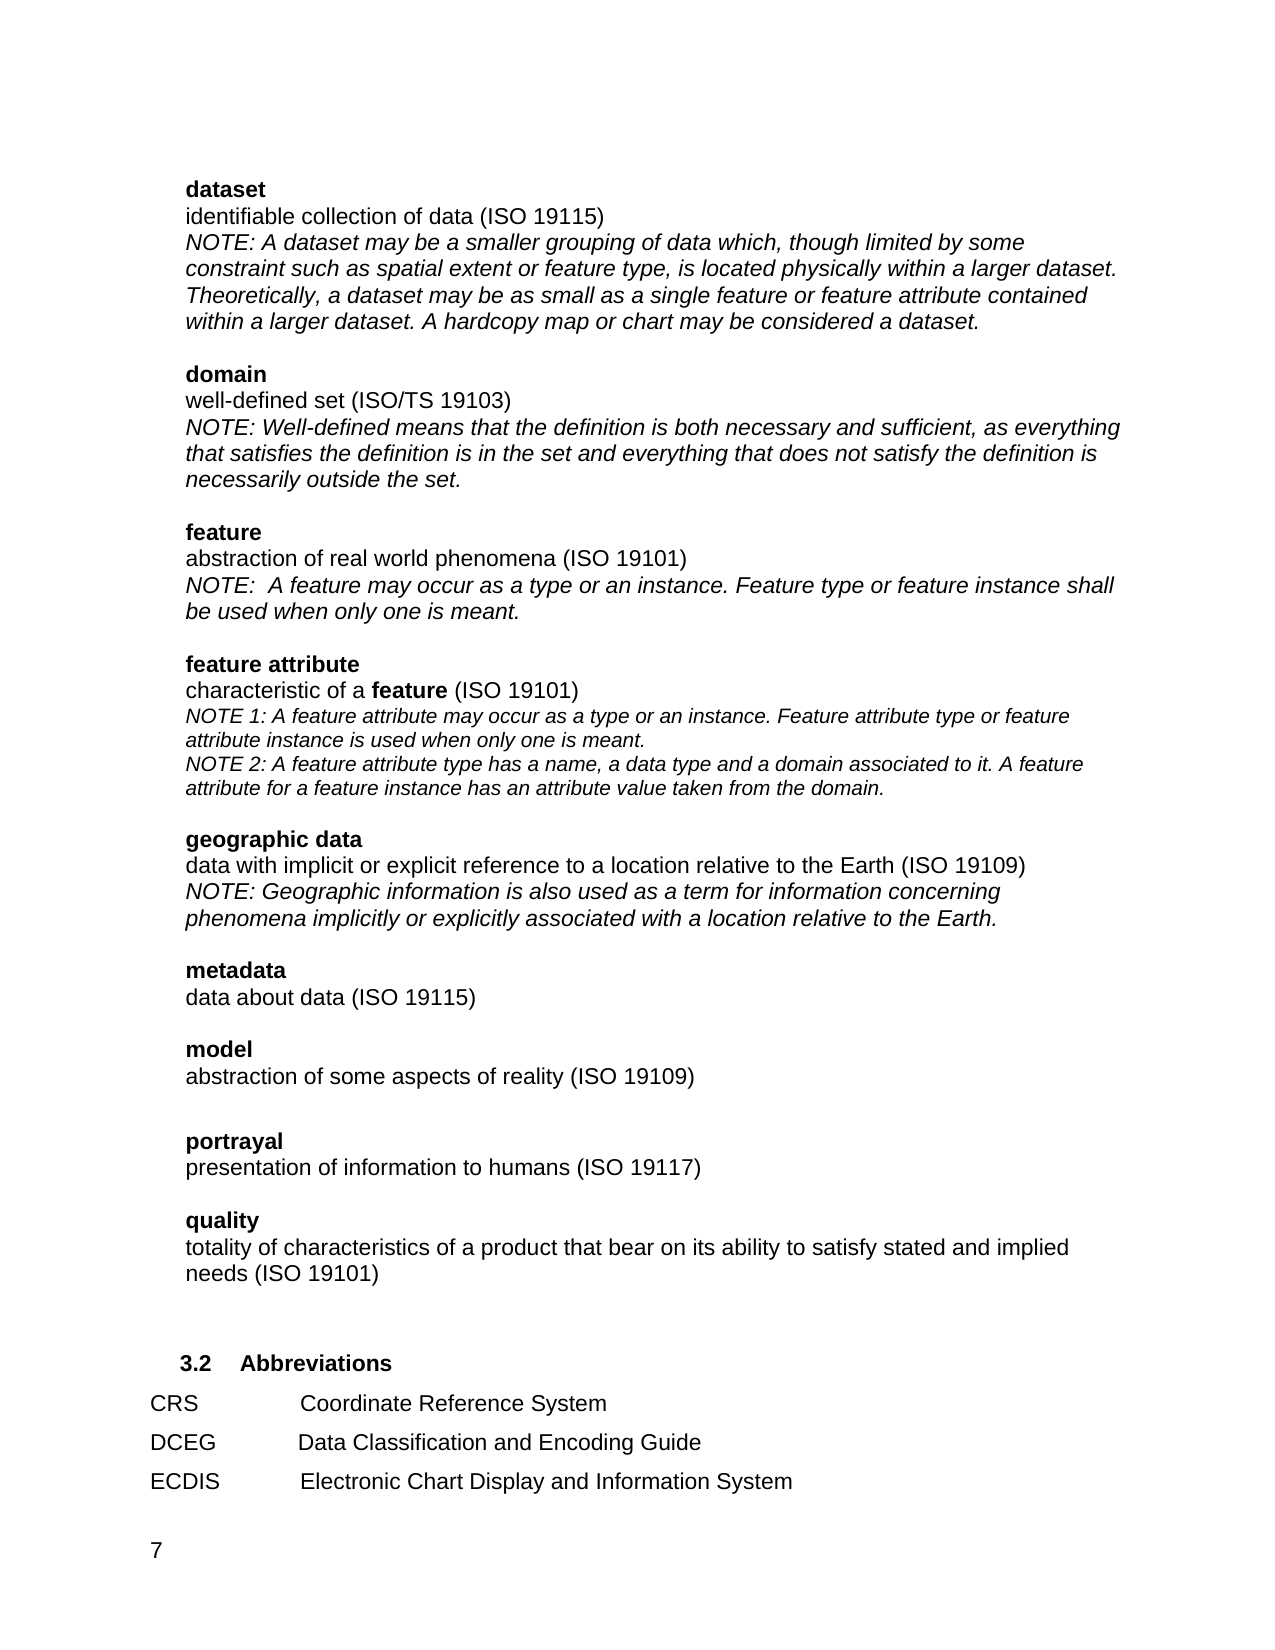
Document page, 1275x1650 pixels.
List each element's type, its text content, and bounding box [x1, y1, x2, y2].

text identifiable collection of data (ISO 19115) [150, 203, 1125, 229]
text geographic data [150, 826, 1125, 852]
text abstraction of real world phenomena (ISO 19101) [150, 545, 1125, 572]
text model [150, 1036, 1125, 1063]
text portrayal [150, 1128, 1125, 1154]
subtitle Abbreviations [179, 1350, 1125, 1376]
text well-defined set (ISO/TS 19103) [150, 387, 1125, 413]
text NOTE: Well-defined means that the definition is both necessary and sufficient, as everything that satisfies the definition is in the set and everything that does not satisfy the definition is necessarily outside the set. [185, 413, 1125, 493]
text NOTE: Geographic information is also used as a term for information concerning phenomena implicitly or explicitly associated with a location relative to the Earth. [185, 878, 1125, 931]
text metadata [150, 957, 1125, 984]
text feature attribute [150, 651, 1125, 677]
text DCEG Data Classification and Encoding Guide [150, 1429, 1125, 1455]
text dataset [150, 176, 1125, 203]
text NOTE: A dataset may be a smaller grouping of data which, though limited by some constraint such as spatial extent or feature type, is located physically within a larger dataset. Theoretically, a dataset may be as small as a single feature or feature attribute contained within a larger dataset. A hardcopy map or chart may be considered a dataset. [185, 229, 1125, 334]
text data about data (ISO 19115) [150, 984, 1125, 1010]
text domain [150, 361, 1125, 387]
text abstraction of some aspects of reality (ISO 19109) [150, 1063, 1125, 1089]
text feature [150, 519, 1125, 545]
text CRS Coordinate Reference System [150, 1390, 1125, 1416]
text totality of characteristics of a product that bear on its ability to satisfy stated and implied needs (ISO 19101) [185, 1233, 1125, 1286]
text NOTE 2: A feature attribute type has a name, a data type and a domain associated to it. A feature attribute for a feature instance has an attribute value taken from the domain. [185, 751, 1125, 799]
text NOTE 1: A feature attribute may occur as a type or an instance. Feature attribute type or feature attribute instance is used when only one is meant. [185, 703, 1125, 751]
text characteristic of a feature (ISO 19101) [150, 677, 1125, 703]
text NOTE: A feature may occur as a type or an instance. Feature type or feature instance shall be used when only one is meant. [185, 572, 1125, 624]
text presentation of information to humans (ISO 19117) [150, 1154, 1125, 1181]
text ECDIS Electronic Chart Display and Information System [150, 1468, 1125, 1494]
text quality [150, 1207, 1125, 1233]
text data with implicit or explicit reference to a location relative to the Earth (ISO 19109) [150, 852, 1125, 878]
